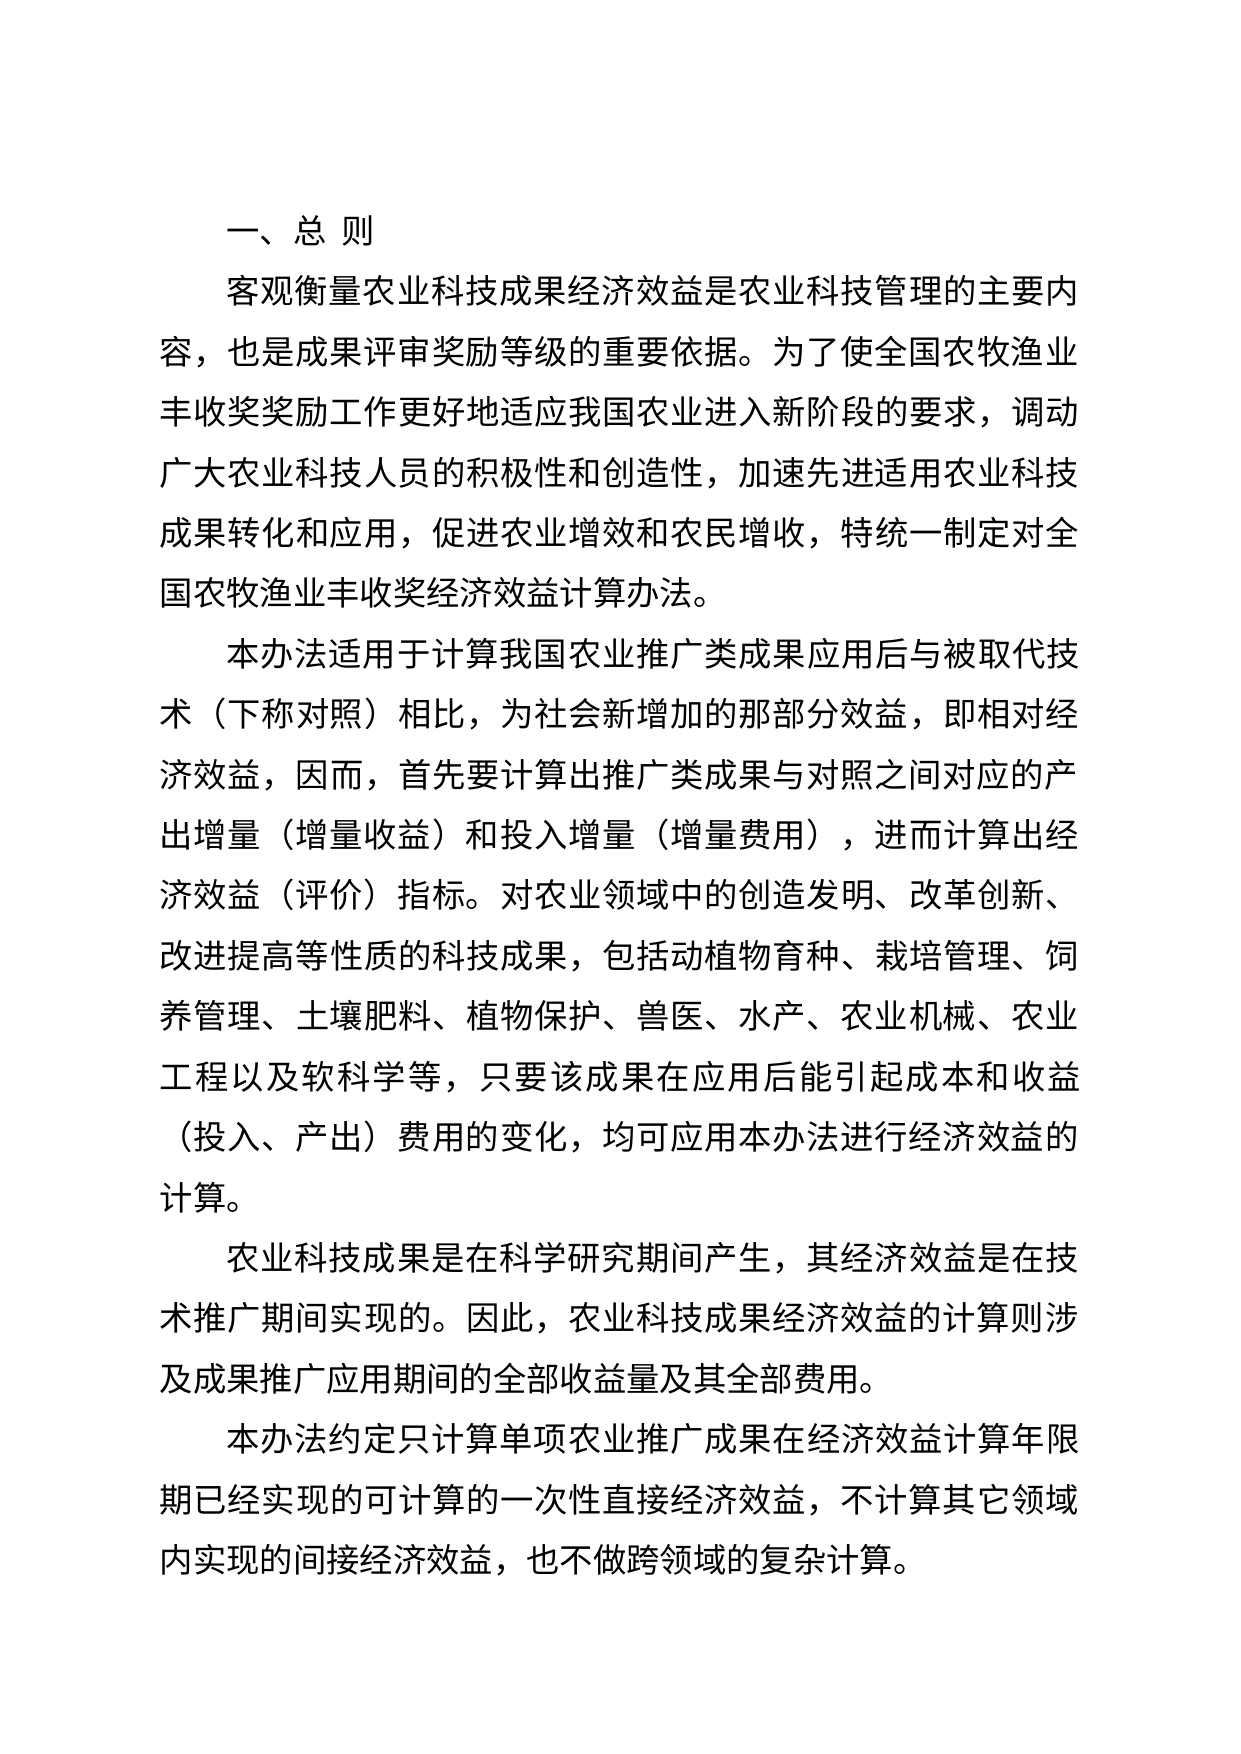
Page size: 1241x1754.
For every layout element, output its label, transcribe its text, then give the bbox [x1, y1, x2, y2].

text 本办法适用于计算我国农业推广类成果应用后与被取代技术（下称对照）相比，为社会新增加的那部分效益，即相对经济效益，因而，首先要计算出推广类成果与对照之间对应的产出增量（增量收益）和投入增量（增量费用），进而计算出经济效益（评价）指标。对农业领域中的创造发明、改革创新、改进提高等性质的科技成果，包括动植物育种、栽培管理、饲养管理、土壤肥料、植物保护、兽医、水产、农业机械、农业工程以及软科学等，只要该成果在应用后能引起成本和收益（投入、产出）费用的变化，均可应用本办法进行经济效益的计算。 [159, 618, 1081, 1222]
text 一、总 则 [159, 195, 1081, 255]
text 农业科技成果是在科学研究期间产生，其经济效益是在技术推广期间实现的。因此，农业科技成果经济效益的计算则涉及成果推广应用期间的全部收益量及其全部费用。 [159, 1222, 1081, 1403]
text 本办法约定只计算单项农业推广成果在经济效益计算年限期已经实现的可计算的一次性直接经济效益，不计算其它领域内实现的间接经济效益，也不做跨领域的复杂计算。 [159, 1403, 1081, 1584]
text 客观衡量农业科技成果经济效益是农业科技管理的主要内容，也是成果评审奖励等级的重要依据。为了使全国农牧渔业丰收奖奖励工作更好地适应我国农业进入新阶段的要求，调动广大农业科技人员的积极性和创造性，加速先进适用农业科技成果转化和应用，促进农业增效和农民增收，特统一制定对全国农牧渔业丰收奖经济效益计算办法。 [159, 255, 1081, 618]
